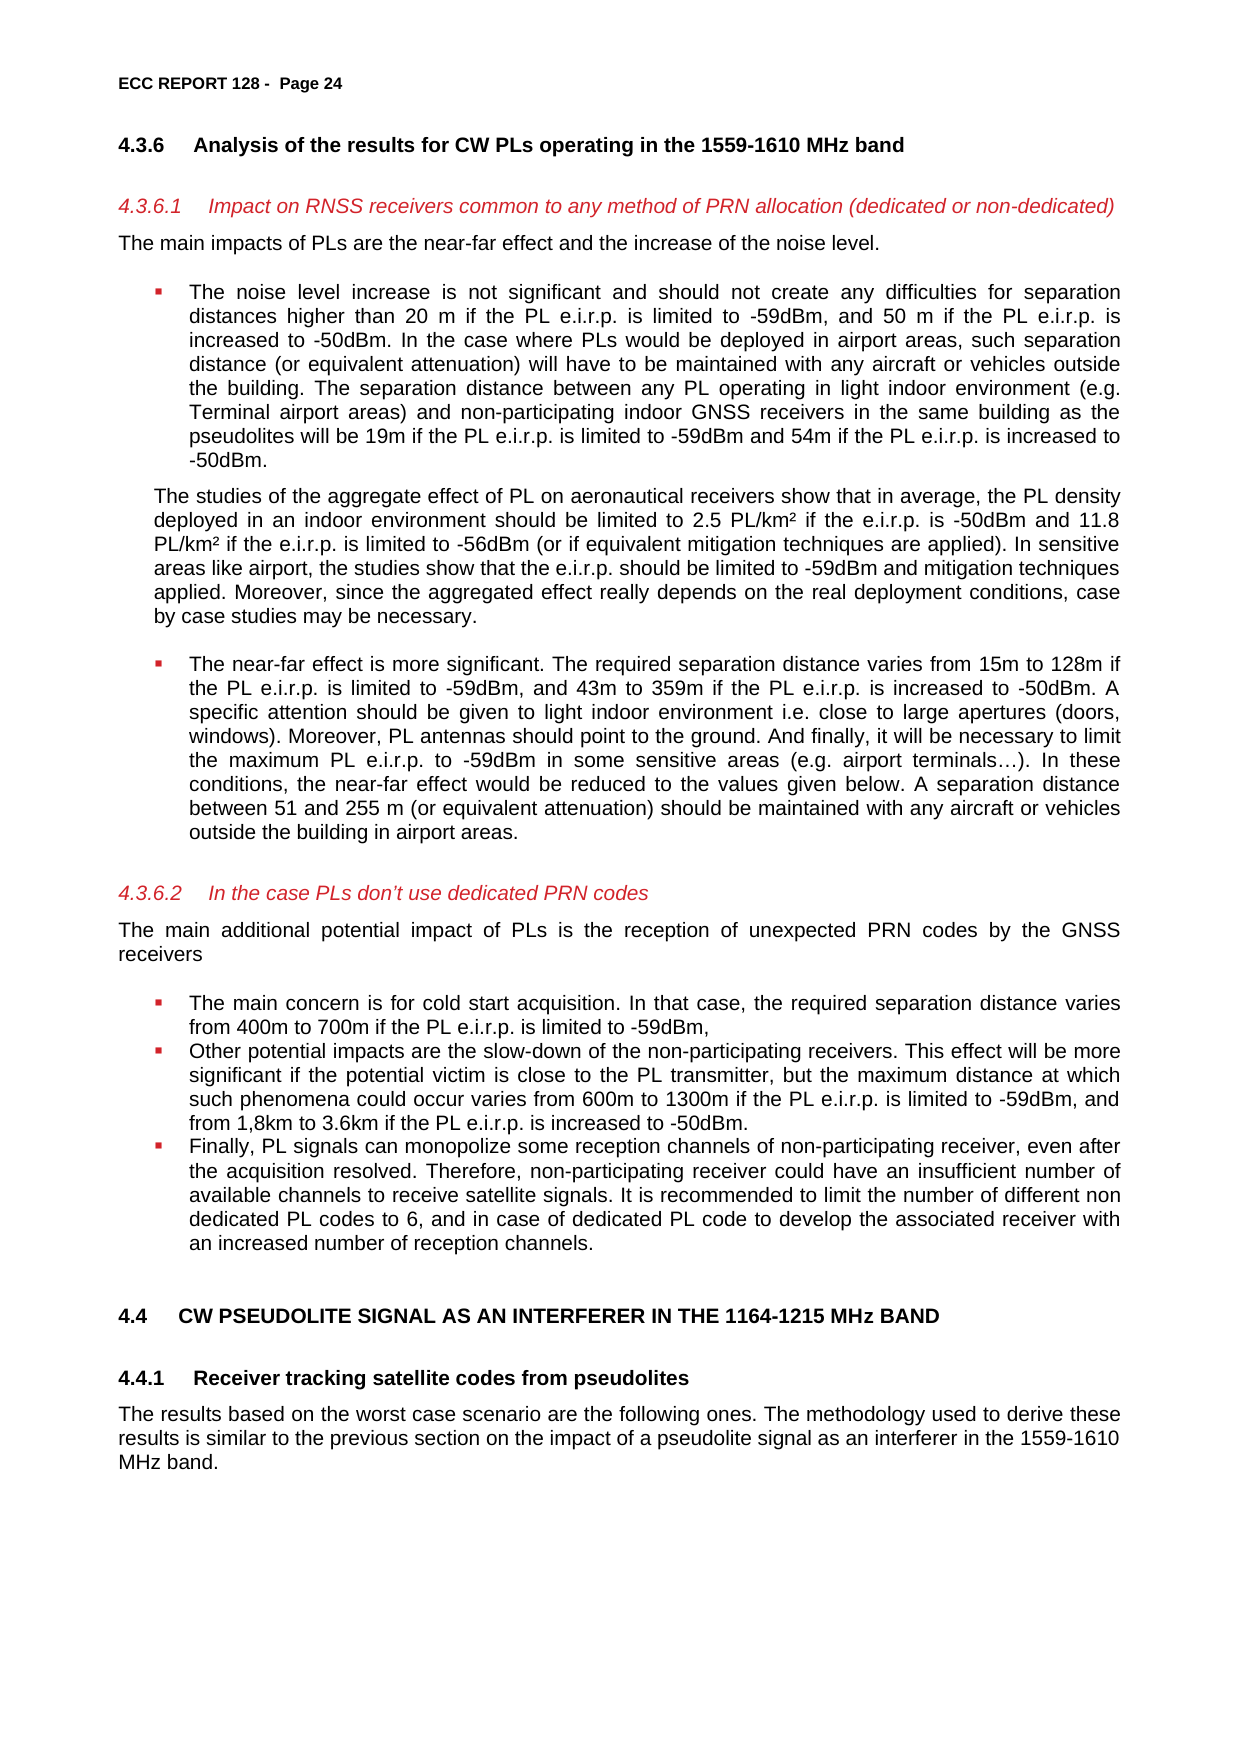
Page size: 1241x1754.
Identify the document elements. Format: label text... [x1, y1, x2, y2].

text The main additional potential impact of PLs is the reception of unexpected PRN codes by the GNSS receivers [118, 917, 1122, 965]
subtitle Analysis of the results for CW PLs operating in the 1559-1610 MHz band [118, 133, 1122, 157]
text The main concern is for cold start acquisition. In that case, the required separation distance varies from 400m to 700m if the PL e.i.r.p. is limited to -59dBm, [153, 990, 1122, 1038]
text The near-far effect is more significant. The required separation distance varies from 15m to 128m if the PL e.i.r.p. is limited to -59dBm, and 43m to 359m if the PL e.i.r.p. is increased to -50dBm. A specific attention should be given to light indoor environment i.e. close to large apertures (doors, windows). Moreover, PL antennas should point to the ground. And finally, it will be necessary to limit the maximum PL e.i.r.p. to -59dBm in some sensitive areas (e.g. airport terminals…). In these conditions, the near-far effect would be reduced to the values given below. A separation distance between 51 and 255 m (or equivalent attenuation) should be maintained with any aircraft or vehicles outside the building in airport areas. [153, 652, 1122, 843]
list The studies of the aggregate effect of PL on aeronautical receivers show that in average, the PL density deployed in an indoor environment should be limited to 2.5 PL/km² if the e.i.r.p. is -50dBm and 11.8 PL/km² if the e.i.r.p. is limited to -56dBm (or if equivalent mitigation techniques are applied). In sensitive areas like airport, the studies show that the e.i.r.p. should be limited to -59dBm and mitigation techniques applied. Moreover, since the aggregated effect really depends on the real deployment conditions, case by case studies may be necessary. [153, 484, 1122, 628]
subtitle Impact on RNSS receivers common to any method of PRN allocation (dedicated or non-dedicated) [118, 194, 1122, 218]
text Finally, PL signals can monopolize some reception channels of non-participating receiver, even after the acquisition resolved. Therefore, non-participating receiver could have an insufficient number of available channels to receive satellite signals. It is recommended to limit the number of different non dedicated PL codes to 6, and in case of dedicated PL code to develop the associated receiver with an increased number of reception channels. [153, 1134, 1122, 1254]
text Other potential impacts are the slow-down of the non-participating receivers. This effect will be more significant if the potential victim is close to the PL transmitter, but the maximum distance at which such phenomena could occur varies from 600m to 1300m if the PL e.i.r.p. is limited to -59dBm, and from 1,8km to 3.6km if the PL e.i.r.p. is increased to -50dBm. [153, 1038, 1122, 1134]
subtitle Receiver tracking satellite codes from pseudolites [118, 1366, 1122, 1390]
text The noise level increase is not significant and should not create any difficulties for separation distances higher than 20 m if the PL e.i.r.p. is limited to -59dBm, and 50 m if the PL e.i.r.p. is increased to -50dBm. In the case where PLs would be deployed in airport areas, such separation distance (or equivalent attenuation) will have to be maintained with any aircraft or vehicles outside the building. The separation distance between any PL operating in light indoor environment (e.g. Terminal airport areas) and non-participating indoor GNSS receivers in the same building as the pseudolites will be 19m if the PL e.i.r.p. is limited to -59dBm and 54m if the PL e.i.r.p. is increased to -50dBm. [153, 280, 1122, 472]
subtitle In the case PLs don’t use dedicated PRN codes [118, 881, 1122, 905]
text The results based on the worst case scenario are the following ones. The methodology used to derive these results is similar to the previous section on the impact of a pseudolite signal as an interferer in the 1559-1610 MHz band. [118, 1402, 1122, 1474]
text The main impacts of PLs are the near-far effect and the increase of the noise level. [118, 231, 1122, 255]
subtitle CW Pseudolite signal as an interferer in the 1164-1215 MHz band [118, 1304, 1122, 1328]
